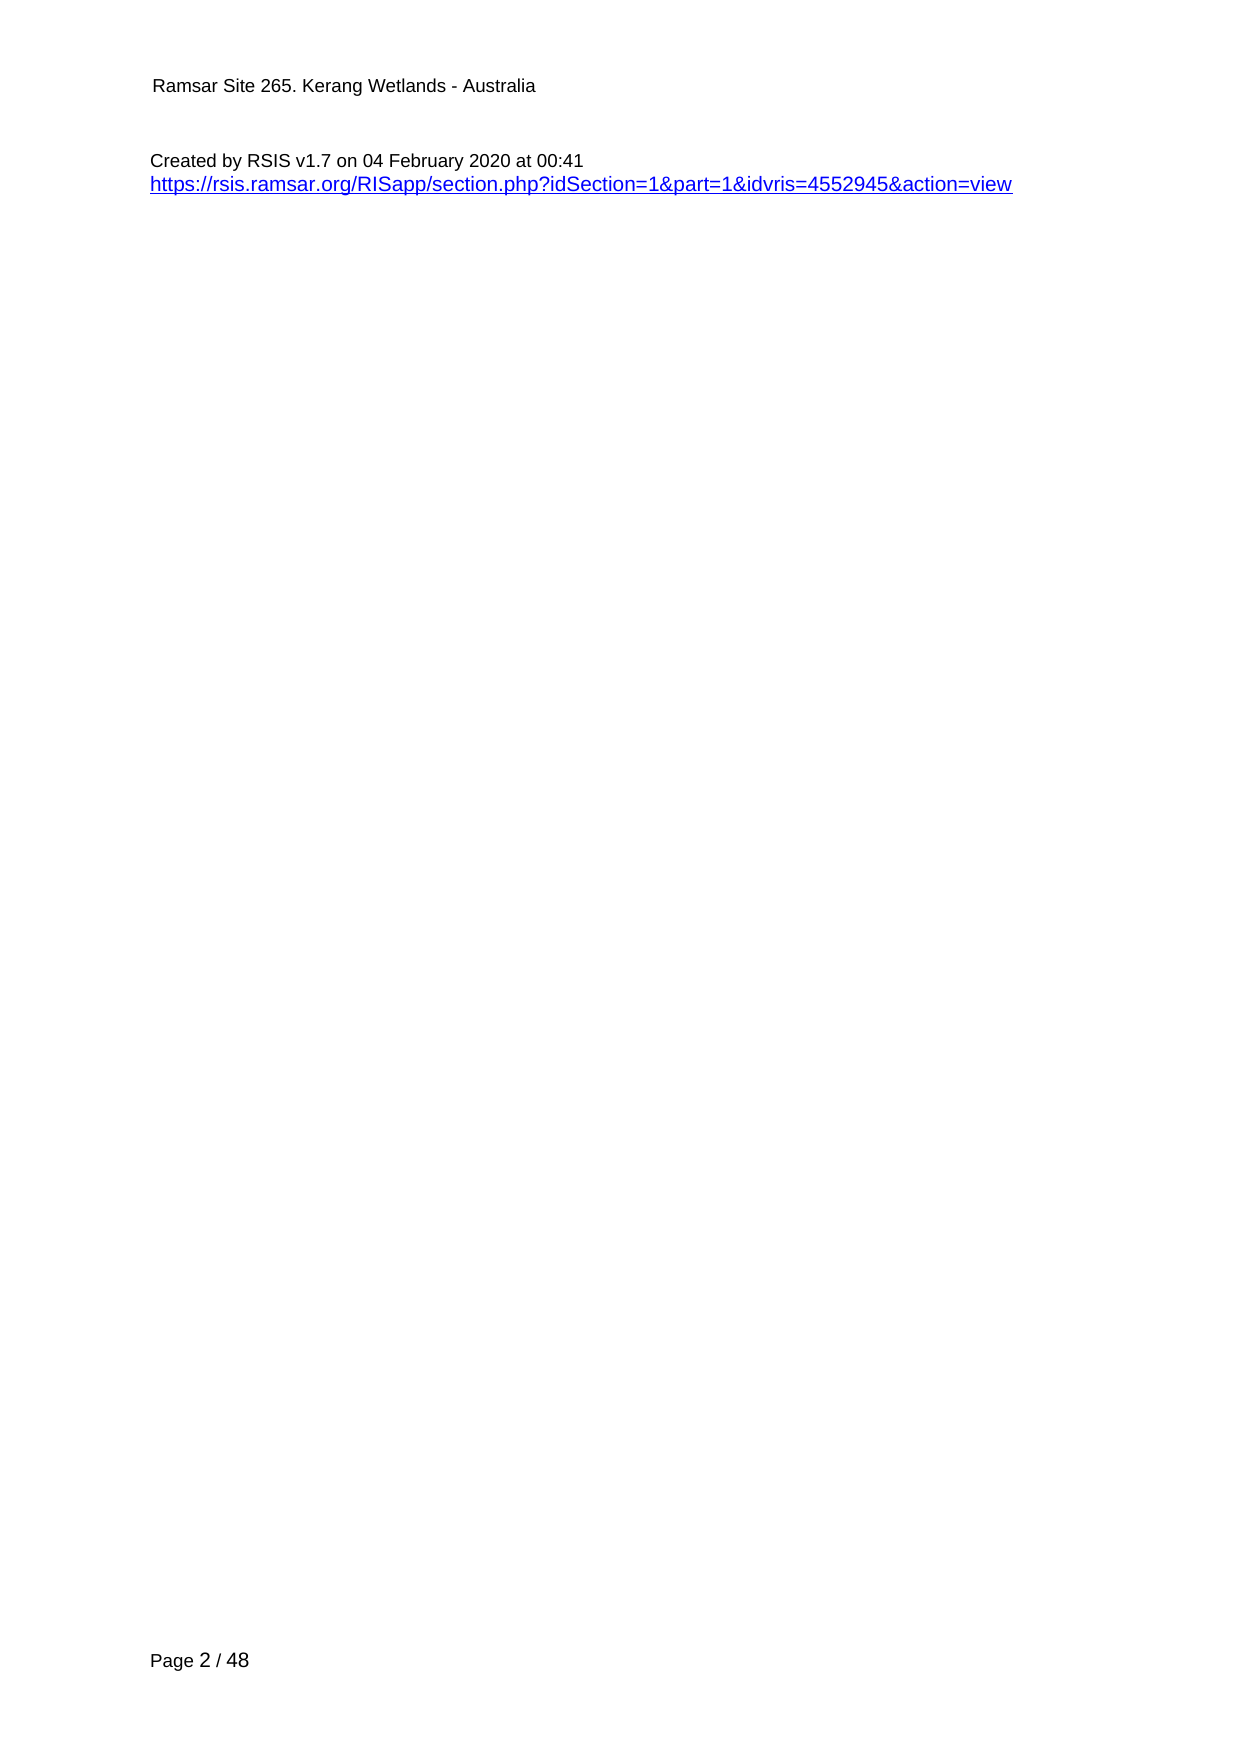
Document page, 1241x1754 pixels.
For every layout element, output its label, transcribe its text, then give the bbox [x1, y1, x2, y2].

text https://rsis.ramsar.org/RISapp/section.php?idSection=1&part=1&idvris=4552945&action=view [150, 172, 1090, 196]
text Created by RSIS v1.7 on 04 February 2020 at 00:41 [150, 150, 1090, 172]
